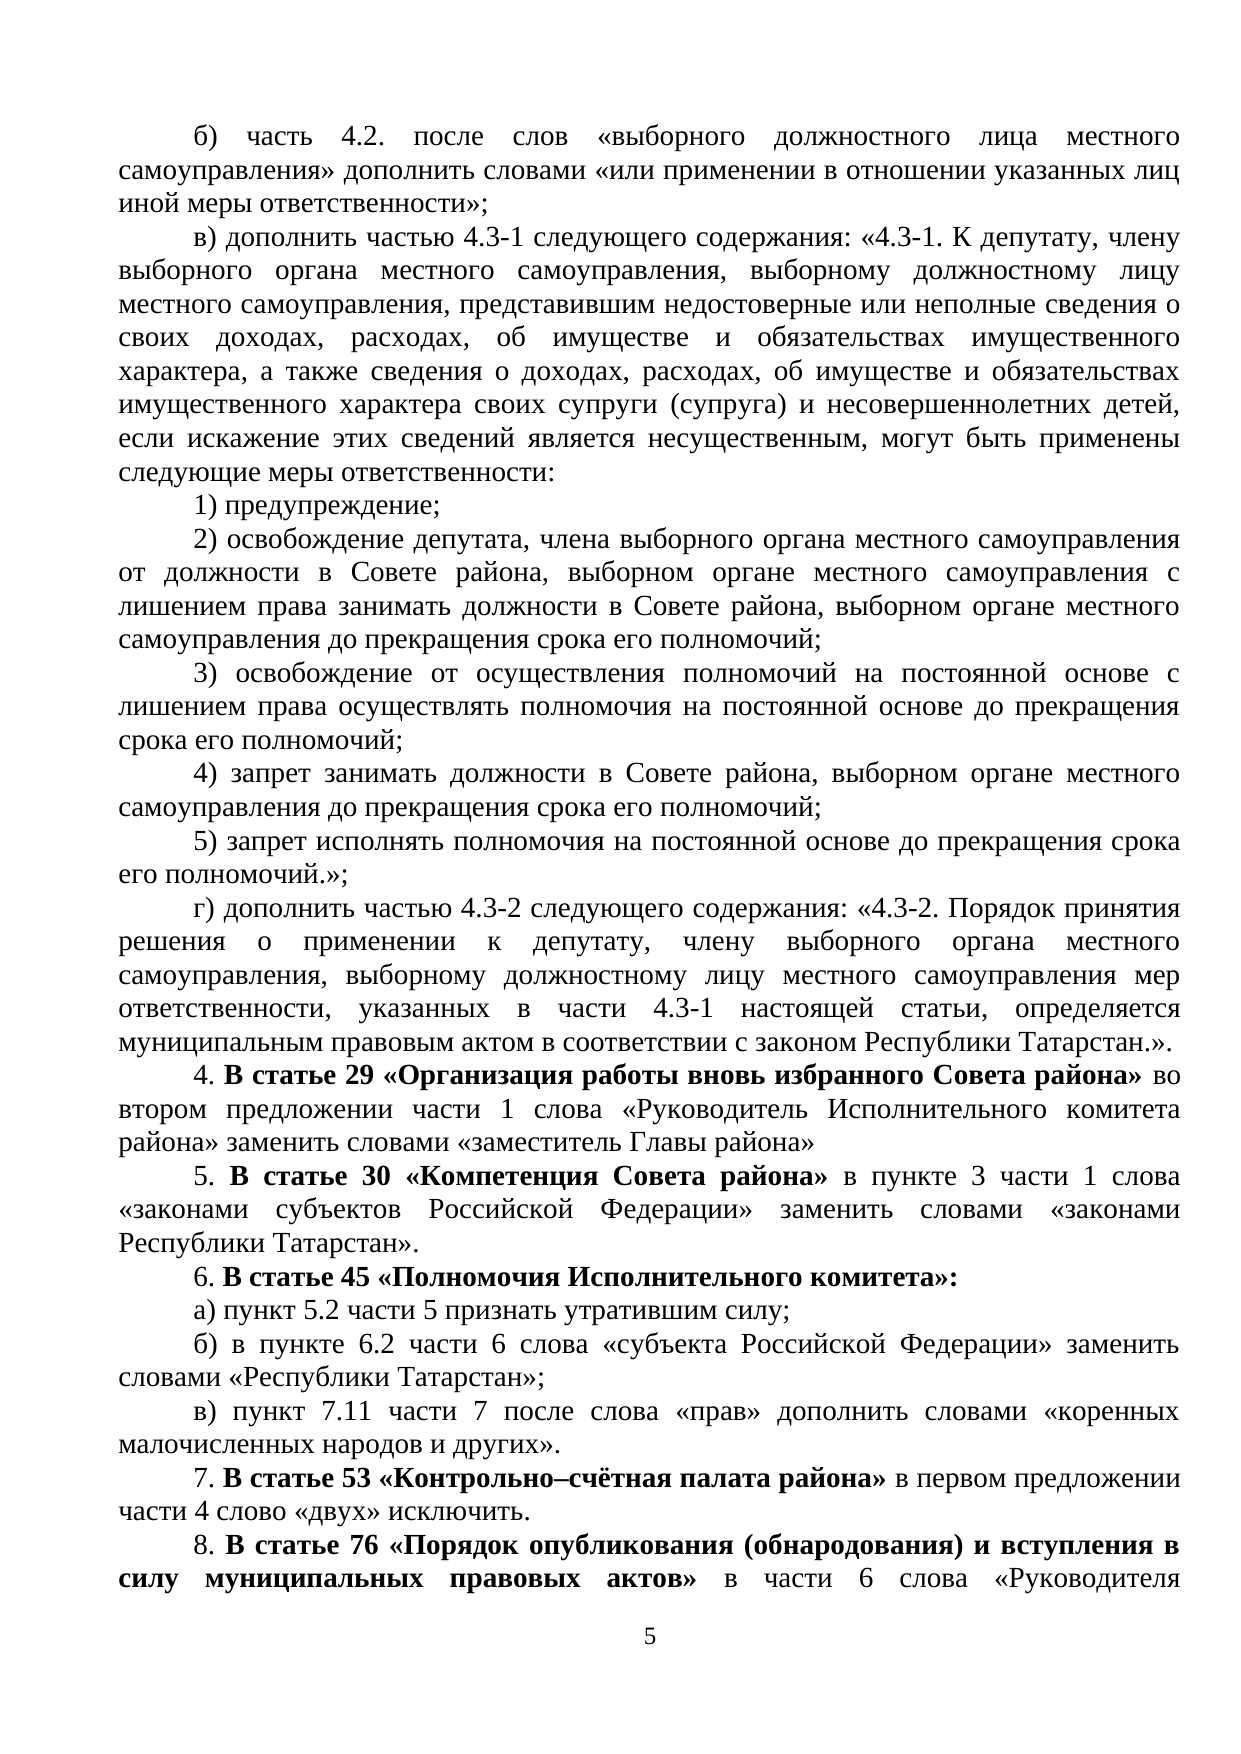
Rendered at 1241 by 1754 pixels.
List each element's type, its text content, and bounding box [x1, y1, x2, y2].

text а) пункт 5.2 части 5 признать утратившим силу; [118, 1292, 1181, 1326]
text г) дополнить частью 4.3-2 следующего содержания: «4.3-2. Порядок принятия решения о применении к депутату, члену выборного органа местного самоуправления, выборному должностному лицу местного самоуправления мер ответственности, указанных в части 4.3-1 настоящей статьи, определяется муниципальным правовым актом в соответствии с законом Республики Татарстан.». [118, 890, 1181, 1057]
text в) дополнить частью 4.3-1 следующего содержания: «4.3-1. К депутату, члену выборного органа местного самоуправления, выборному должностному лицу местного самоуправления, представившим недостоверные или неполные сведения о своих доходах, расходах, об имуществе и обязательствах имущественного характера, а также сведения о доходах, расходах, об имуществе и обязательствах имущественного характера своих супруги (супруга) и несовершеннолетних детей, если искажение этих сведений является несущественным, могут быть применены следующие меры ответственности: [118, 219, 1181, 487]
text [118, 1527, 1181, 1594]
text 3) освобождение от осуществления полномочий на постоянной основе с лишением права осуществлять полномочия на постоянной основе до прекращения срока его полномочий; [118, 655, 1181, 756]
text 1) предупреждение; [118, 487, 1181, 521]
text 5) запрет исполнять полномочия на постоянной основе до прекращения срока его полномочий.»; [118, 823, 1181, 890]
text 7. В статье 53 «Контрольно–счётная палата района» в первом предложении части 4 слово «двух» исключить. [118, 1460, 1181, 1527]
text в) пункт 7.11 части 7 после слова «прав» дополнить словами «коренных малочисленных народов и других». [118, 1393, 1181, 1460]
text 4. В статье 29 «Организация работы вновь избранного Совета района» во втором предложении части 1 слова «Руководитель Исполнительного комитета района» заменить словами «заместитель Главы района» [118, 1057, 1181, 1158]
text б) часть 4.2. после слов «выборного должностного лица местного самоуправления» дополнить словами «или применении в отношении указанных лиц иной меры ответственности»; [118, 118, 1181, 219]
text 5. В статье 30 «Компетенция Совета района» в пункте 3 части 1 слова «законами субъектов Российской Федерации» заменить словами «законами Республики Татарстан». [118, 1158, 1181, 1259]
text 4) запрет занимать должности в Совете района, выборном органе местного самоуправления до прекращения срока его полномочий; [118, 756, 1181, 823]
text 2) освобождение депутата, члена выборного органа местного самоуправления от должности в Совете района, выборном органе местного самоуправления с лишением права занимать должности в Совете района, выборном органе местного самоуправления до прекращения срока его полномочий; [118, 521, 1181, 655]
text б) в пункте 6.2 части 6 слова «субъекта Российской Федерации» заменить словами «Республики Татарстан»; [118, 1326, 1181, 1393]
text 6. В статье 45 «Полномочия Исполнительного комитета»: [118, 1259, 1181, 1292]
